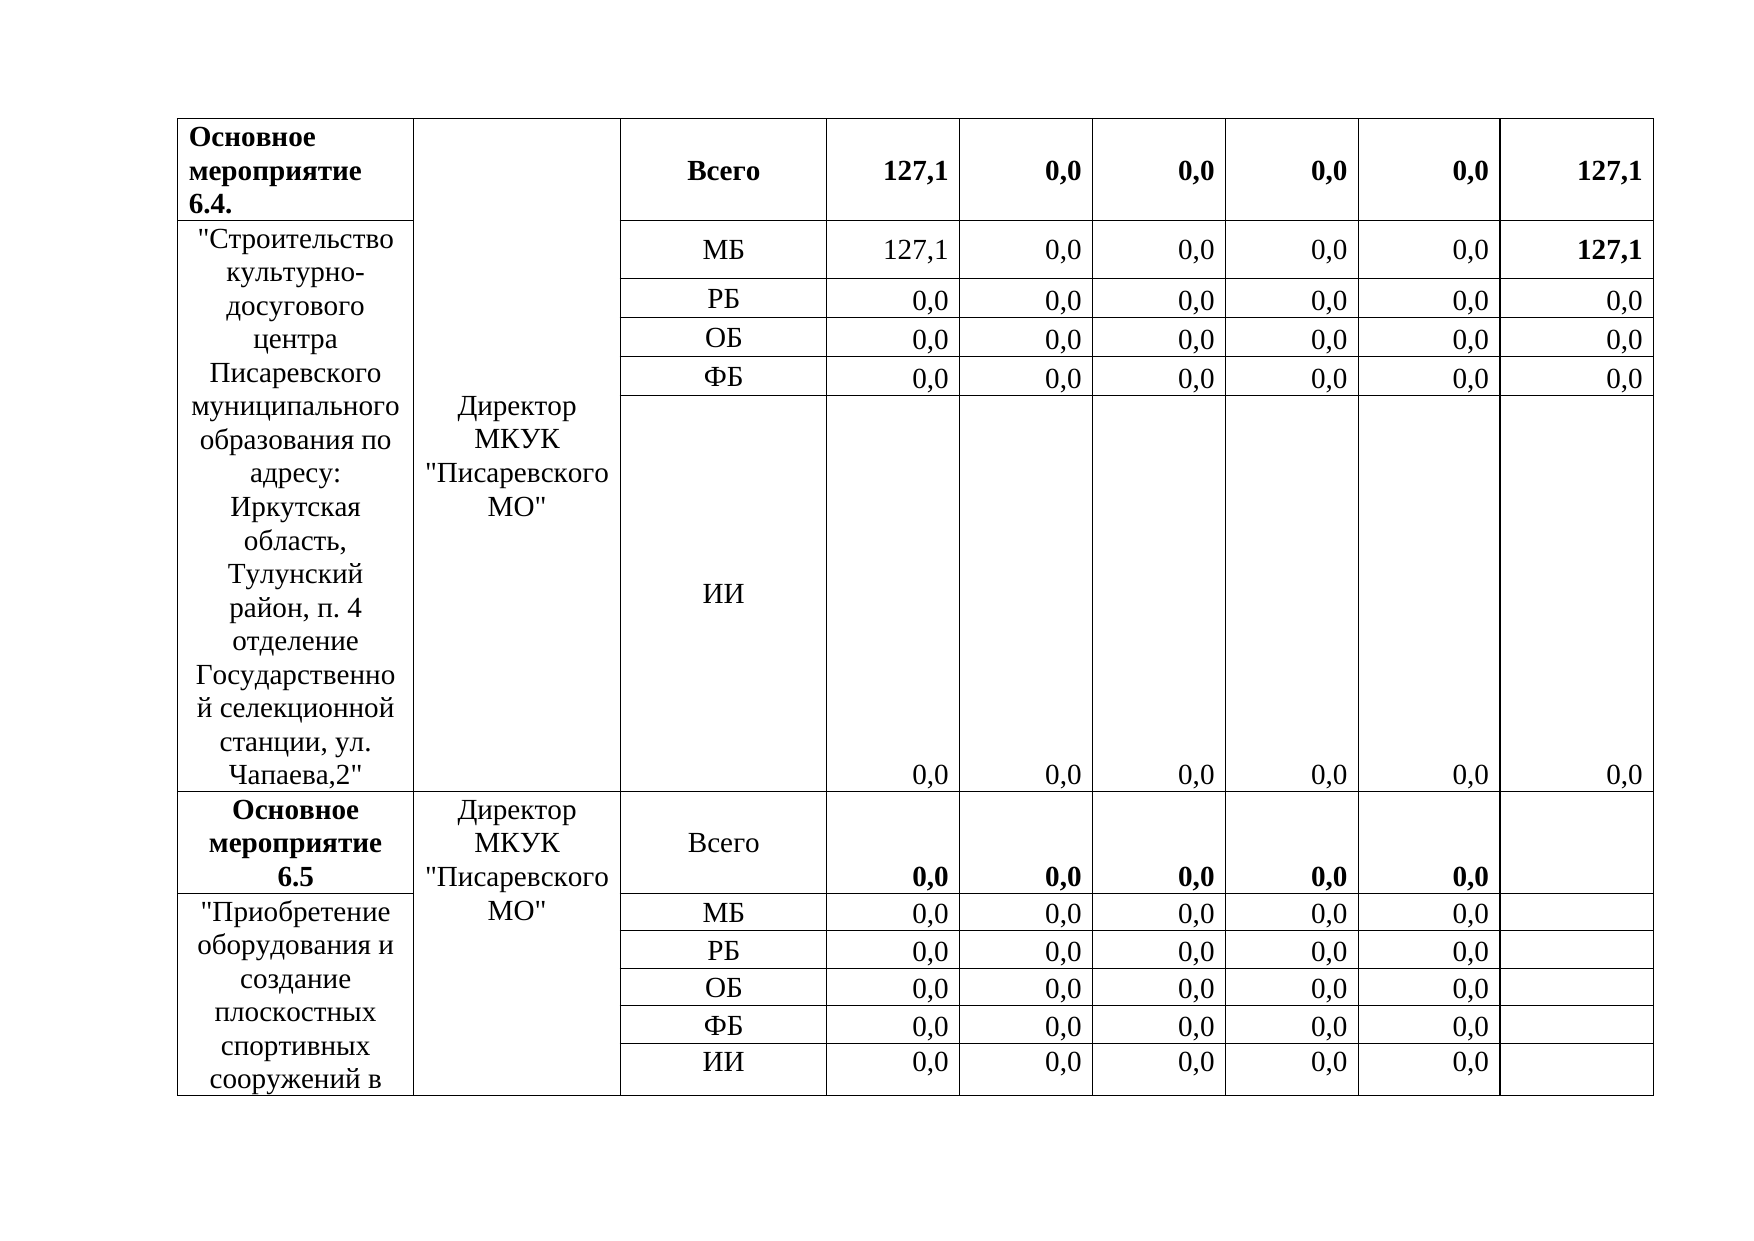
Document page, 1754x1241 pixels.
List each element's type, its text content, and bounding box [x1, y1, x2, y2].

table_cell 0,0 [960, 969, 1092, 1005]
table_cell 0,0 [1093, 894, 1225, 930]
table_cell 0,0 [827, 1044, 959, 1095]
table_cell 0,0 [827, 357, 959, 395]
table_cell 0,0 [1226, 969, 1358, 1005]
table_cell 0,0 [1226, 279, 1358, 317]
table_cell 0,0 [1359, 894, 1499, 930]
table_cell "Приобретение оборудования и создание плоскостных спортивных сооружений в сельской местности [178, 894, 413, 1095]
table_cell Основное мероприятие 6.4. [178, 119, 413, 220]
table_cell 0,0 [1226, 318, 1358, 356]
table_cell 0,0 [960, 119, 1092, 220]
table_cell 0,0 [960, 931, 1092, 968]
table_cell 0,0 [1501, 279, 1653, 317]
table_cell 0,0 [827, 279, 959, 317]
table_cell Основное мероприятие 6.5 [178, 792, 413, 893]
table_cell [1501, 1044, 1653, 1095]
table_cell 127,1 [827, 119, 959, 220]
table_cell 0,0 [1359, 221, 1499, 278]
table_cell 0,0 [827, 1006, 959, 1043]
table_cell 127,1 [1501, 221, 1653, 278]
table_cell 0,0 [1226, 396, 1358, 791]
table_cell 0,0 [960, 792, 1092, 893]
table_cell 0,0 [1226, 357, 1358, 395]
table_cell ФБ [621, 1006, 826, 1043]
table_cell 0,0 [1093, 119, 1225, 220]
table_cell 0,0 [1359, 1044, 1499, 1095]
table_cell 0,0 [1226, 792, 1358, 893]
table_cell МБ [621, 221, 826, 278]
table_cell ФБ [621, 357, 826, 395]
table_cell 0,0 [1359, 969, 1499, 1005]
table_cell 0,0 [960, 1044, 1092, 1095]
table_cell 0,0 [1226, 221, 1358, 278]
table_cell РБ [621, 931, 826, 968]
table_cell ИИ [621, 396, 826, 791]
table_cell 0,0 [1359, 119, 1499, 220]
table_cell [1501, 931, 1653, 968]
table_cell 0,0 [960, 318, 1092, 356]
table_cell 0,0 [1501, 396, 1653, 791]
table_cell 0,0 [827, 894, 959, 930]
table_cell 0,0 [1226, 1044, 1358, 1095]
table_cell [1501, 894, 1653, 930]
table_cell 0,0 [1501, 318, 1653, 356]
table_cell [1501, 1006, 1653, 1043]
table_cell Всего [621, 119, 826, 220]
table_cell 127,1 [1501, 119, 1653, 220]
table_cell 0,0 [1226, 931, 1358, 968]
table_cell 0,0 [1226, 119, 1358, 220]
table_cell 0,0 [960, 279, 1092, 317]
table_cell 0,0 [827, 318, 959, 356]
table_cell 0,0 [1093, 1044, 1225, 1095]
table_cell 0,0 [827, 931, 959, 968]
table_cell 0,0 [1359, 1006, 1499, 1043]
table_cell 0,0 [960, 894, 1092, 930]
table_cell "Строительство культурно-досугового центра Писаревского муниципального образования по адресу: Иркутская область, Тулунский район, п. 4 отделение Государственной селекционной станции, ул. Чапаева,2" [178, 221, 413, 791]
table_cell 0,0 [827, 792, 959, 893]
table_cell 0,0 [960, 357, 1092, 395]
table_cell 0,0 [960, 221, 1092, 278]
table_cell 0,0 [1093, 396, 1225, 791]
table_cell 0,0 [1359, 931, 1499, 968]
table_cell [1501, 969, 1653, 1005]
table_cell МБ [621, 894, 826, 930]
table_cell ИИ [621, 1044, 826, 1095]
table_cell 0,0 [1093, 792, 1225, 893]
table_cell Директор МКУК "Писаревского МО" [414, 792, 620, 1095]
table_cell 0,0 [827, 969, 959, 1005]
table_cell ОБ [621, 969, 826, 1005]
table_cell 0,0 [1093, 279, 1225, 317]
table_cell [1501, 792, 1653, 893]
table_cell 0,0 [1359, 279, 1499, 317]
table_cell 0,0 [1501, 357, 1653, 395]
table_cell 0,0 [1093, 357, 1225, 395]
table_cell 0,0 [1093, 318, 1225, 356]
table_cell 0,0 [1226, 894, 1358, 930]
table_cell 0,0 [1226, 1006, 1358, 1043]
table_cell ОБ [621, 318, 826, 356]
table_cell 0,0 [1359, 396, 1499, 791]
table_cell 0,0 [960, 396, 1092, 791]
table_cell 0,0 [1093, 969, 1225, 1005]
table_cell 0,0 [1359, 357, 1499, 395]
table_cell 0,0 [1093, 1006, 1225, 1043]
table_cell 0,0 [1359, 792, 1499, 893]
table_cell Директор МКУК "Писаревского МО" [414, 119, 620, 791]
table_cell Всего [621, 792, 826, 893]
table_cell 0,0 [1093, 221, 1225, 278]
table_cell 0,0 [1359, 318, 1499, 356]
table_cell 0,0 [960, 1006, 1092, 1043]
table_cell 127,1 [827, 221, 959, 278]
table_cell 0,0 [1093, 931, 1225, 968]
table_cell РБ [621, 279, 826, 317]
table_cell 0,0 [827, 396, 959, 791]
